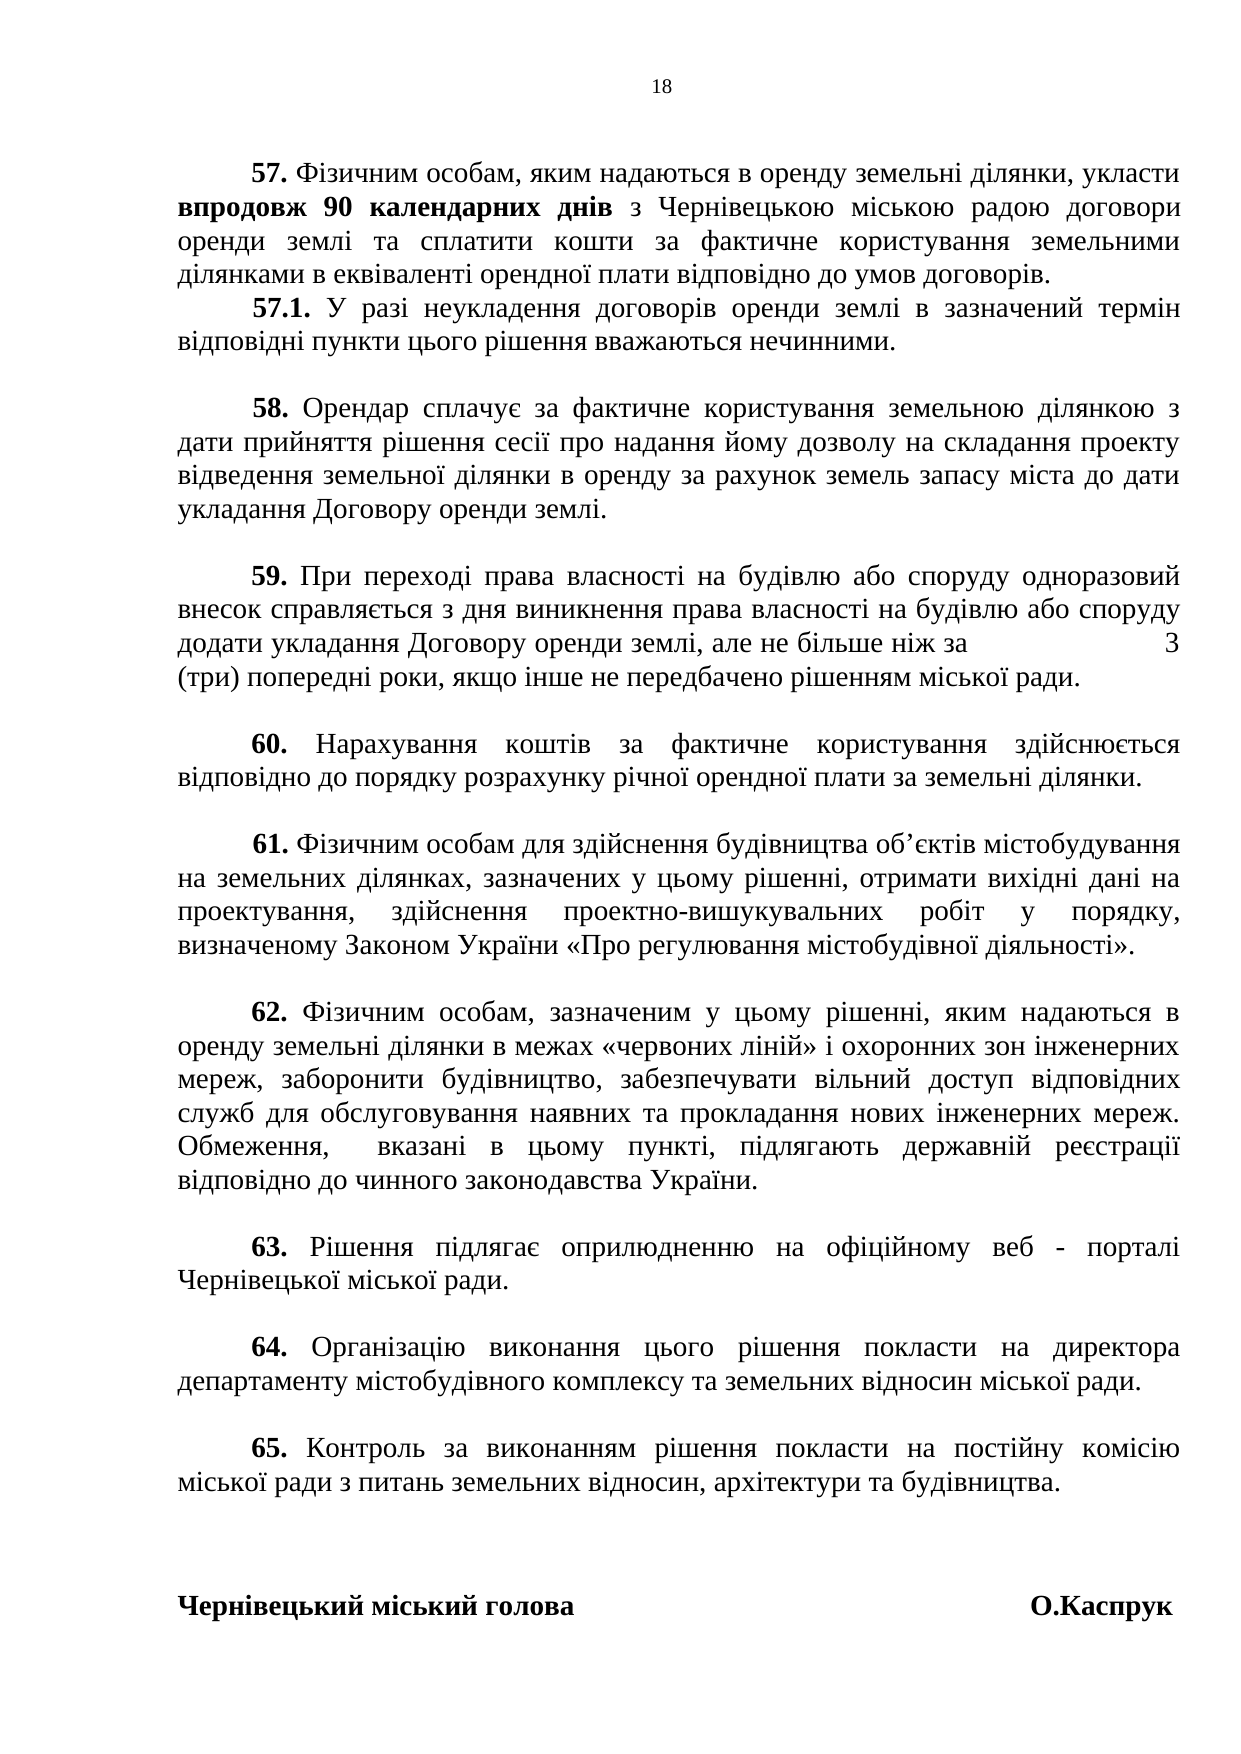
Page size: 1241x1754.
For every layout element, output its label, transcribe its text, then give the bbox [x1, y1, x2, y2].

text 63. Рішення підлягає оприлюдненню на офіційному веб - порталі Чернівецької міської ради. [177, 1229, 1181, 1296]
text 57.1. У разі неукладення договорів оренди землі в зазначений термін відповідні пункти цього рішення вважаються нечинними. [177, 290, 1181, 357]
text Чернівецький міський голова О.Каспрук [177, 1588, 1181, 1622]
text 59. При переході права власності на будівлю або споруду одноразовий внесок справляється з дня виникнення права власності на будівлю або споруду додати укладання Договору оренди землі, але не більше ніж за 3 (три) попередні роки, якщо інше не передбачено рішенням міської ради. [177, 558, 1181, 692]
text 60. Нарахування коштів за фактичне користування здійснюється відповідно до порядку розрахунку річної орендної плати за земельні ділянки. [177, 726, 1181, 793]
text 62. Фізичним особам, зазначеним у цьому рішенні, яким надаються в оренду земельні ділянки в межах «червоних ліній» і охоронних зон інженерних мереж, заборонити будівництво, забезпечувати вільний доступ відповідних служб для обслуговування наявних та прокладання нових інженерних мереж. Обмеження, вказані в цьому пункті, підлягають державній реєстрації відповідно до чинного законодавства України. [177, 994, 1181, 1195]
text 64. Організацію виконання цього рішення покласти на директора департаменту містобудівного комплексу та земельних відносин міської ради. [177, 1329, 1181, 1397]
text 58. Орендар сплачує за фактичне користування земельною ділянкою з дати прийняття рішення сесії про надання йому дозволу на складання проекту відведення земельної ділянки в оренду за рахунок земель запасу міста до дати укладання Договору оренди землі. [177, 390, 1181, 524]
text 61. Фізичним особам для здійснення будівництва об’єктів містобудування на земельних ділянках, зазначених у цьому рішенні, отримати вихідні дані на проектування, здійснення проектно-вишукувальних робіт у порядку, визначеному Законом України «Про регулювання містобудівної діяльності». [177, 826, 1181, 961]
text 57. Фізичним особам, яким надаються в оренду земельні ділянки, укласти впродовж 90 календарних днів з Чернівецькою міською радою договори оренди землі та сплатити кошти за фактичне користування земельними ділянками в еквіваленті орендної плати відповідно до умов договорів. [177, 156, 1181, 290]
text 65. Контроль за виконанням рішення покласти на постійну комісію міської ради з питань земельних відносин, архітектури та будівництва. [177, 1430, 1181, 1497]
